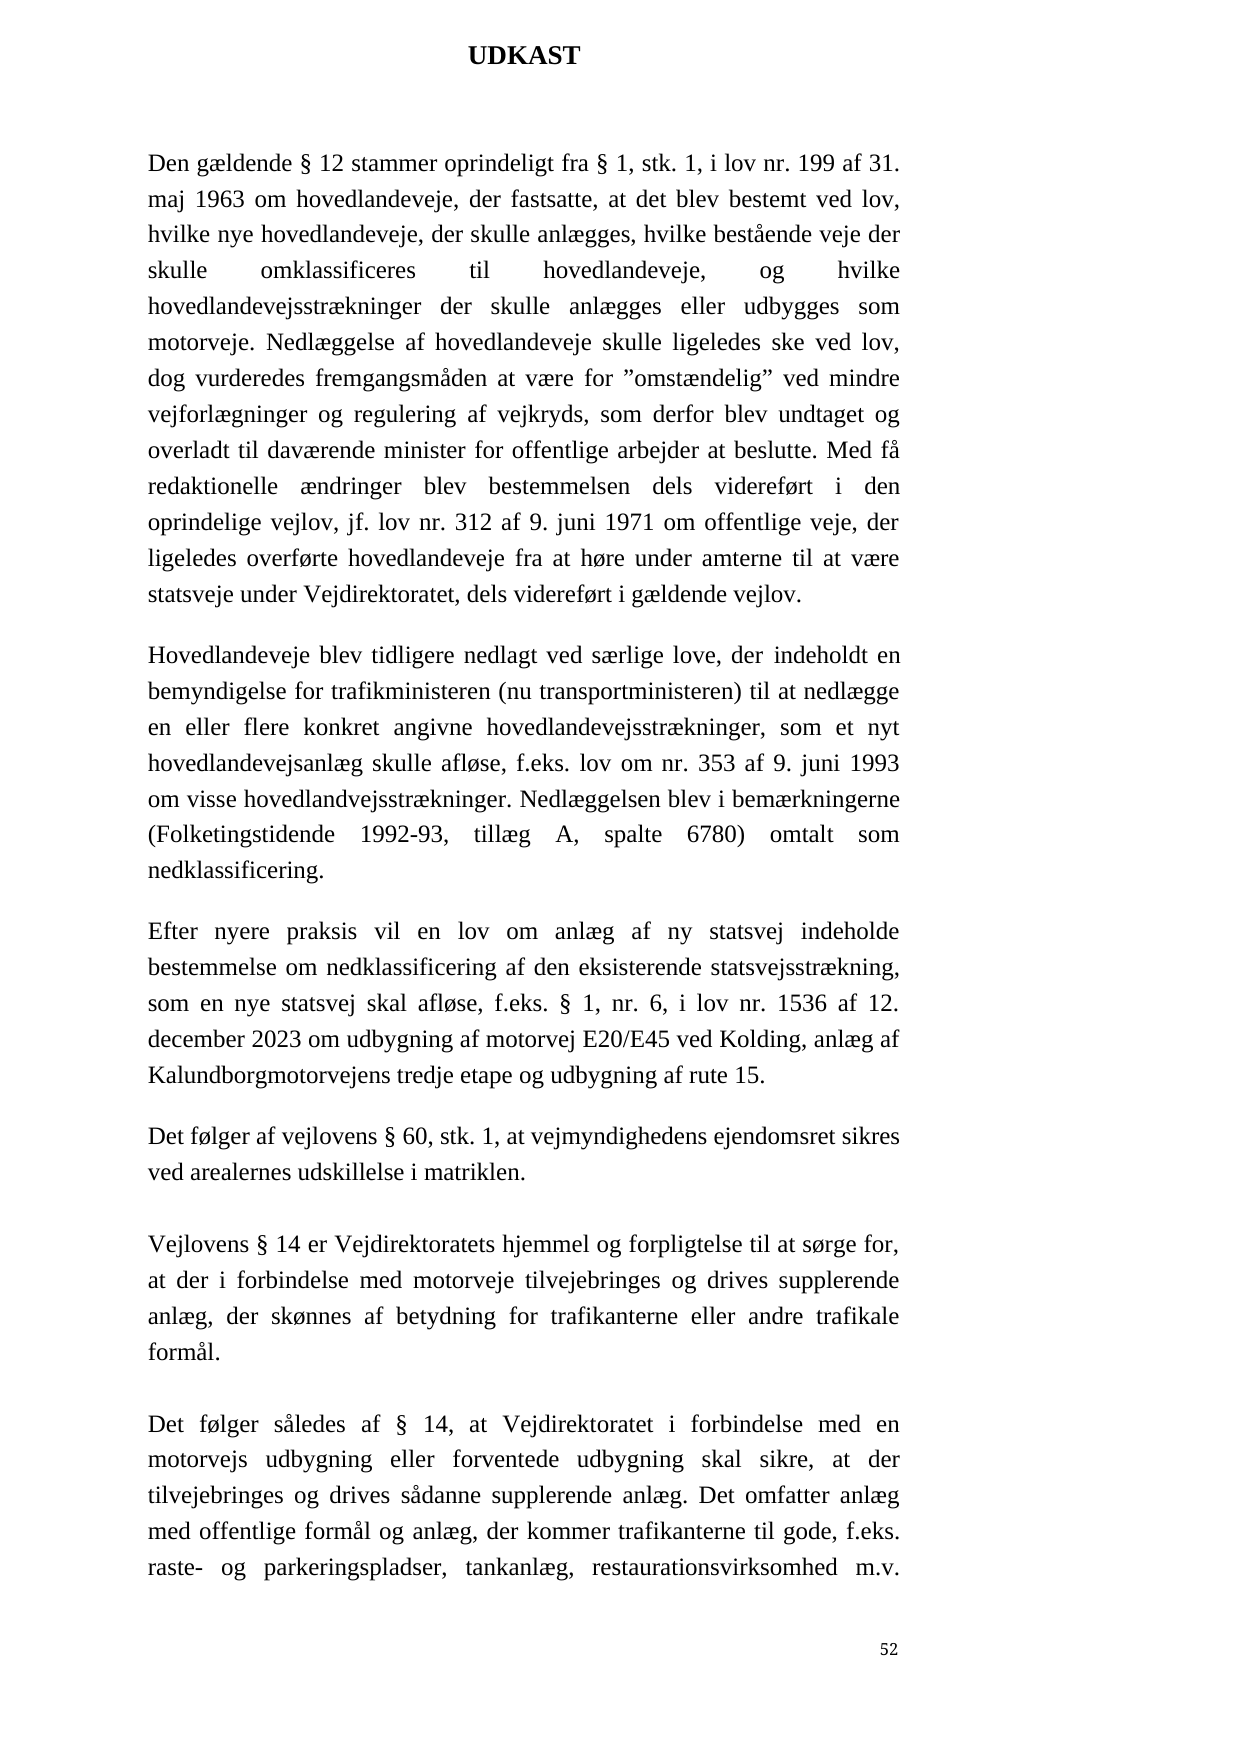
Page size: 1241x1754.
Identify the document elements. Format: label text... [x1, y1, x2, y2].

text Hovedlandeveje blev tidligere nedlagt ved særlige love, der indeholdt en bemyndigelse for trafikministeren (nu transportministeren) til at nedlægge en eller flere konkret angivne hovedlandevejsstrækninger, som et nyt hovedlandevejsanlæg skulle afløse, f.eks. lov om nr. 353 af 9. juni 1993 om visse hovedlandvejsstrækninger. Nedlæggelsen blev i bemærkningerne (Folketingstidende 1992-93, tillæg A, spalte 6780) omtalt som nedklassificering. [148, 640, 901, 884]
text Efter nyere praksis vil en lov om anlæg af ny statsvej indeholde bestemmelse om nedklassificering af den eksisterende statsvejsstrækning, som en nye statsvej skal afløse, f.eks. § 1, nr. 6, i lov nr. 1536 af 12. december 2023 om udbygning af motorvej E20/E45 ved Kolding, anlæg af Kalundborgmotorvejens tredje etape og udbygning af rute 15. [148, 916, 901, 1089]
text Vejlovens § 14 er Vejdirektoratets hjemmel og forpligtelse til at sørge for, at der i forbindelse med motorveje tilvejebringes og drives supplerende anlæg, der skønnes af betydning for trafikanterne eller andre trafikale formål. [148, 1229, 901, 1366]
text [148, 1409, 901, 1581]
text Den gældende § 12 stammer oprindeligt fra § 1, stk. 1, i lov nr. 199 af 31. maj 1963 om hovedlandeveje, der fastsatte, at det blev bestemt ved lov, hvilke nye hovedlandeveje, der skulle anlægges, hvilke bestående veje der skulle omklassificeres til hovedlandeveje, og hvilke hovedlandevejsstrækninger der skulle anlægges eller udbygges som motorveje. Nedlæggelse af hovedlandeveje skulle ligeledes ske ved lov, dog vurderedes fremgangsmåden at være for ”omstændelig” ved mindre vejforlægninger og regulering af vejkryds, som derfor blev undtaget og overladt til daværende minister for offentlige arbejder at beslutte. Med få redaktionelle ændringer blev bestemmelsen dels videreført i den oprindelige vejlov, jf. lov nr. 312 af 9. juni 1971 om offentlige veje, der ligeledes overførte hovedlandeveje fra at høre under amterne til at være statsveje under Vejdirektoratet, dels videreført i gældende vejlov. [148, 148, 901, 608]
text Det følger af vejlovens § 60, stk. 1, at vejmyndighedens ejendomsret sikres ved arealernes udskillelse i matriklen. [148, 1121, 901, 1186]
